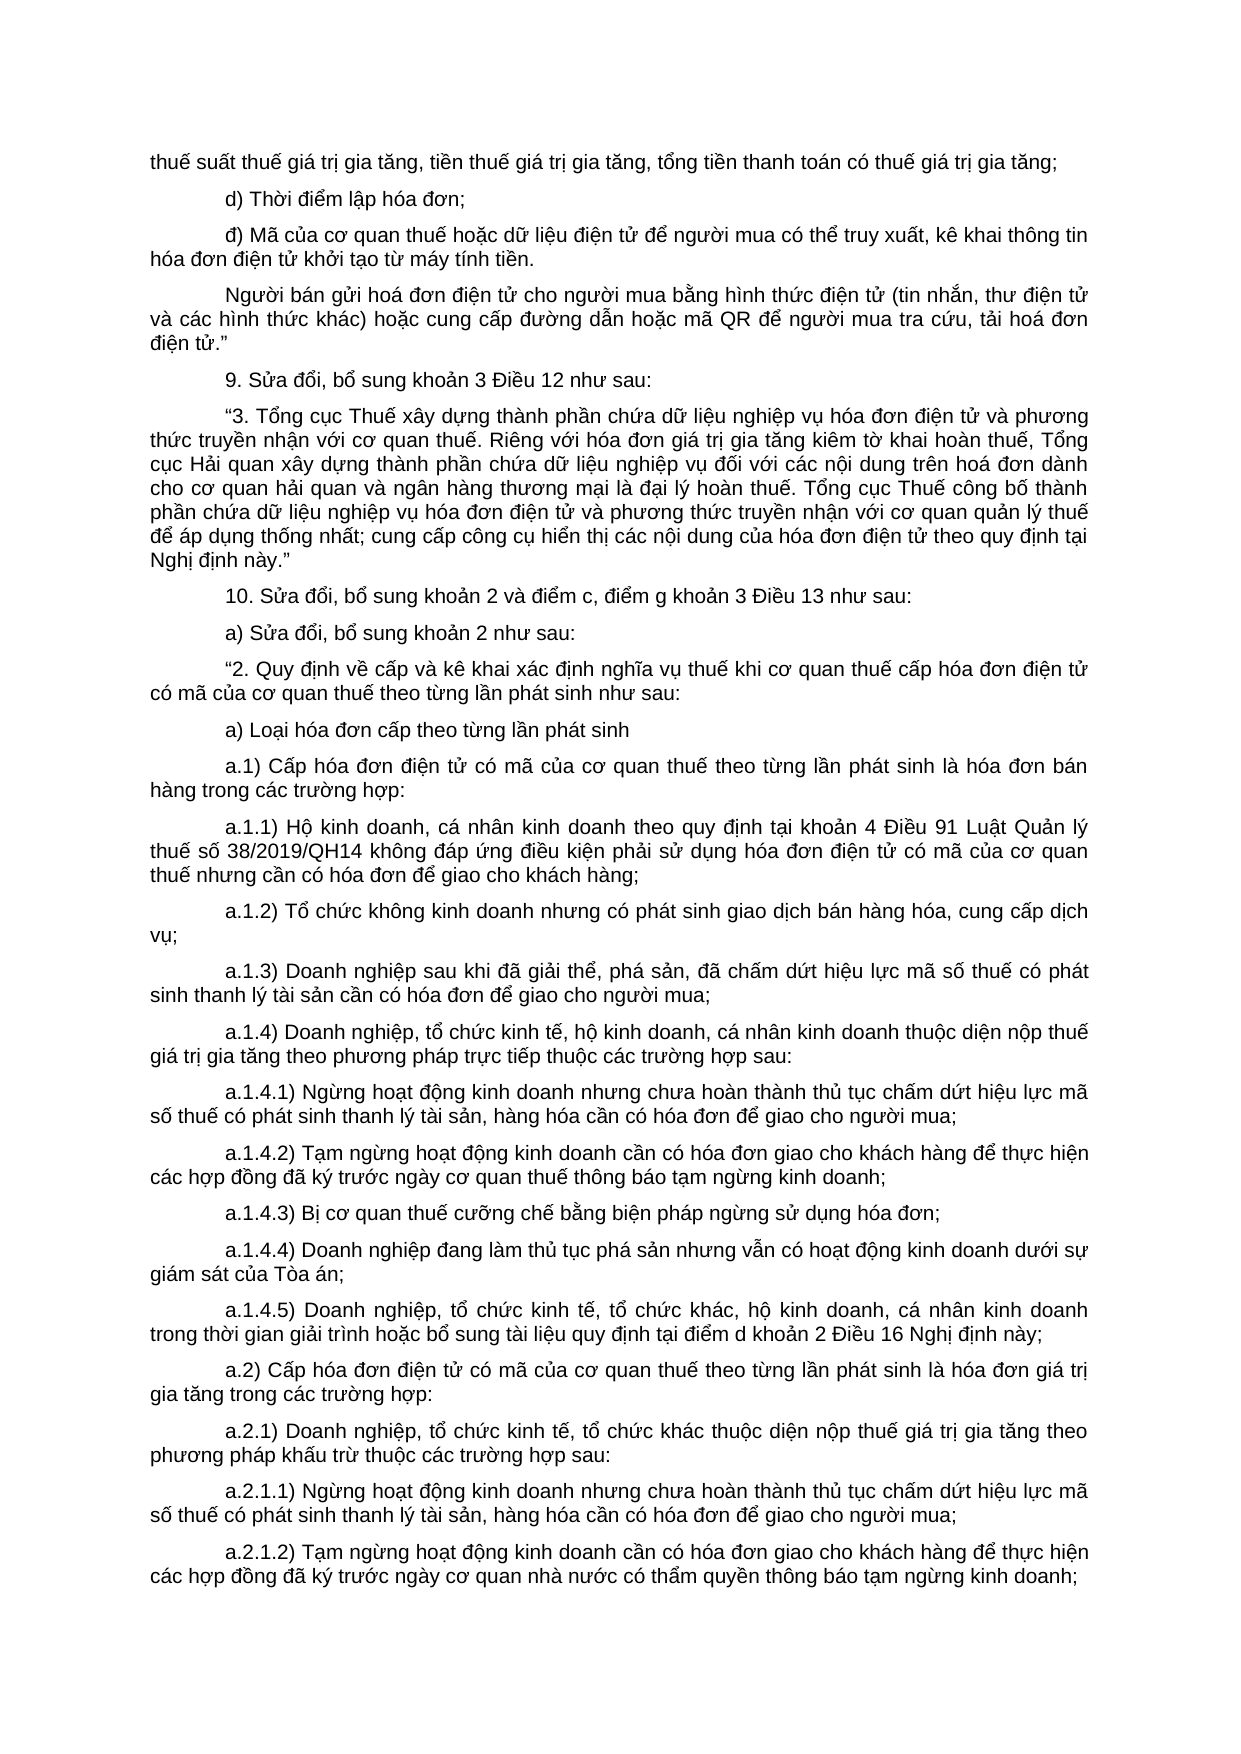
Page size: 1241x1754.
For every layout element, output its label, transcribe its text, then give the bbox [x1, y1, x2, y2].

text a.1) Cấp hóa đơn điện tử có mã của cơ quan thuế theo từng lần phát sinh là hóa đơn bán hàng trong các trường hợp: [150, 754, 1090, 802]
text d) Thời điểm lập hóa đơn; [150, 186, 1090, 210]
text 9. Sửa đổi, bổ sung khoản 3 Điều 12 như sau: [150, 368, 1090, 392]
text a.2) Cấp hóa đơn điện tử có mã của cơ quan thuế theo từng lần phát sinh là hóa đơn giá trị gia tăng trong các trường hợp: [150, 1358, 1090, 1406]
text Người bán gửi hoá đơn điện tử cho người mua bằng hình thức điện tử (tin nhắn, thư điện tử và các hình thức khác) hoặc cung cấp đường dẫn hoặc mã QR để người mua tra cứu, tải hoá đơn điện tử.” [150, 283, 1090, 355]
text “2. Quy định về cấp và kê khai xác định nghĩa vụ thuế khi cơ quan thuế cấp hóa đơn điện tử có mã của cơ quan thuế theo từng lần phát sinh như sau: [150, 657, 1090, 705]
text đ) Mã của cơ quan thuế hoặc dữ liệu điện tử để người mua có thể truy xuất, kê khai thông tin hóa đơn điện tử khởi tạo từ máy tính tiền. [150, 223, 1090, 271]
text a.1.3) Doanh nghiệp sau khi đã giải thể, phá sản, đã chấm dứt hiệu lực mã số thuế có phát sinh thanh lý tài sản cần có hóa đơn để giao cho người mua; [150, 959, 1090, 1007]
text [150, 150, 1090, 174]
text a.1.2) Tổ chức không kinh doanh nhưng có phát sinh giao dịch bán hàng hóa, cung cấp dịch vụ; [150, 899, 1090, 947]
text a.1.4.1) Ngừng hoạt động kinh doanh nhưng chưa hoàn thành thủ tục chấm dứt hiệu lực mã số thuế có phát sinh thanh lý tài sản, hàng hóa cần có hóa đơn để giao cho người mua; [150, 1080, 1090, 1128]
text a.1.4) Doanh nghiệp, tổ chức kinh tế, hộ kinh doanh, cá nhân kinh doanh thuộc diện nộp thuế giá trị gia tăng theo phương pháp trực tiếp thuộc các trường hợp sau: [150, 1020, 1090, 1068]
text a.2.1.2) Tạm ngừng hoạt động kinh doanh cần có hóa đơn giao cho khách hàng để thực hiện các hợp đồng đã ký trước ngày cơ quan nhà nước có thẩm quyền thông báo tạm ngừng kinh doanh; [150, 1539, 1090, 1587]
text a.2.1) Doanh nghiệp, tổ chức kinh tế, tổ chức khác thuộc diện nộp thuế giá trị gia tăng theo phương pháp khấu trừ thuộc các trường hợp sau: [150, 1419, 1090, 1467]
text a.2.1.1) Ngừng hoạt động kinh doanh nhưng chưa hoàn thành thủ tục chấm dứt hiệu lực mã số thuế có phát sinh thanh lý tài sản, hàng hóa cần có hóa đơn để giao cho người mua; [150, 1479, 1090, 1527]
text a.1.4.4) Doanh nghiệp đang làm thủ tục phá sản nhưng vẫn có hoạt động kinh doanh dưới sự giám sát của Tòa án; [150, 1237, 1090, 1285]
text a.1.1) Hộ kinh doanh, cá nhân kinh doanh theo quy định tại khoản 4 Điều 91 Luật Quản lý thuế số 38/2019/QH14 không đáp ứng điều kiện phải sử dụng hóa đơn điện tử có mã của cơ quan thuế nhưng cần có hóa đơn để giao cho khách hàng; [150, 814, 1090, 886]
text a.1.4.3) Bị cơ quan thuế cưỡng chế bằng biện pháp ngừng sử dụng hóa đơn; [150, 1201, 1090, 1225]
text a.1.4.2) Tạm ngừng hoạt động kinh doanh cần có hóa đơn giao cho khách hàng để thực hiện các hợp đồng đã ký trước ngày cơ quan thuế thông báo tạm ngừng kinh doanh; [150, 1141, 1090, 1188]
text “3. Tổng cục Thuế xây dựng thành phần chứa dữ liệu nghiệp vụ hóa đơn điện tử và phương thức truyền nhận với cơ quan thuế. Riêng với hóa đơn giá trị gia tăng kiêm tờ khai hoàn thuế, Tổng cục Hải quan xây dựng thành phần chứa dữ liệu nghiệp vụ đối với các nội dung trên hoá đơn dành cho cơ quan hải quan và ngân hàng thương mại là đại lý hoàn thuế. Tổng cục Thuế công bố thành phần chứa dữ liệu nghiệp vụ hóa đơn điện tử và phương thức truyền nhận với cơ quan quản lý thuế để áp dụng thống nhất; cung cấp công cụ hiển thị các nội dung của hóa đơn điện tử theo quy định tại Nghị định này.” [150, 404, 1090, 572]
text a) Loại hóa đơn cấp theo từng lần phát sinh [150, 718, 1090, 742]
text a.1.4.5) Doanh nghiệp, tổ chức kinh tế, tổ chức khác, hộ kinh doanh, cá nhân kinh doanh trong thời gian giải trình hoặc bổ sung tài liệu quy định tại điểm d khoản 2 Điều 16 Nghị định này; [150, 1298, 1090, 1346]
text 10. Sửa đổi, bổ sung khoản 2 và điểm c, điểm g khoản 3 Điều 13 như sau: [150, 584, 1090, 608]
text a) Sửa đổi, bổ sung khoản 2 như sau: [150, 621, 1090, 645]
